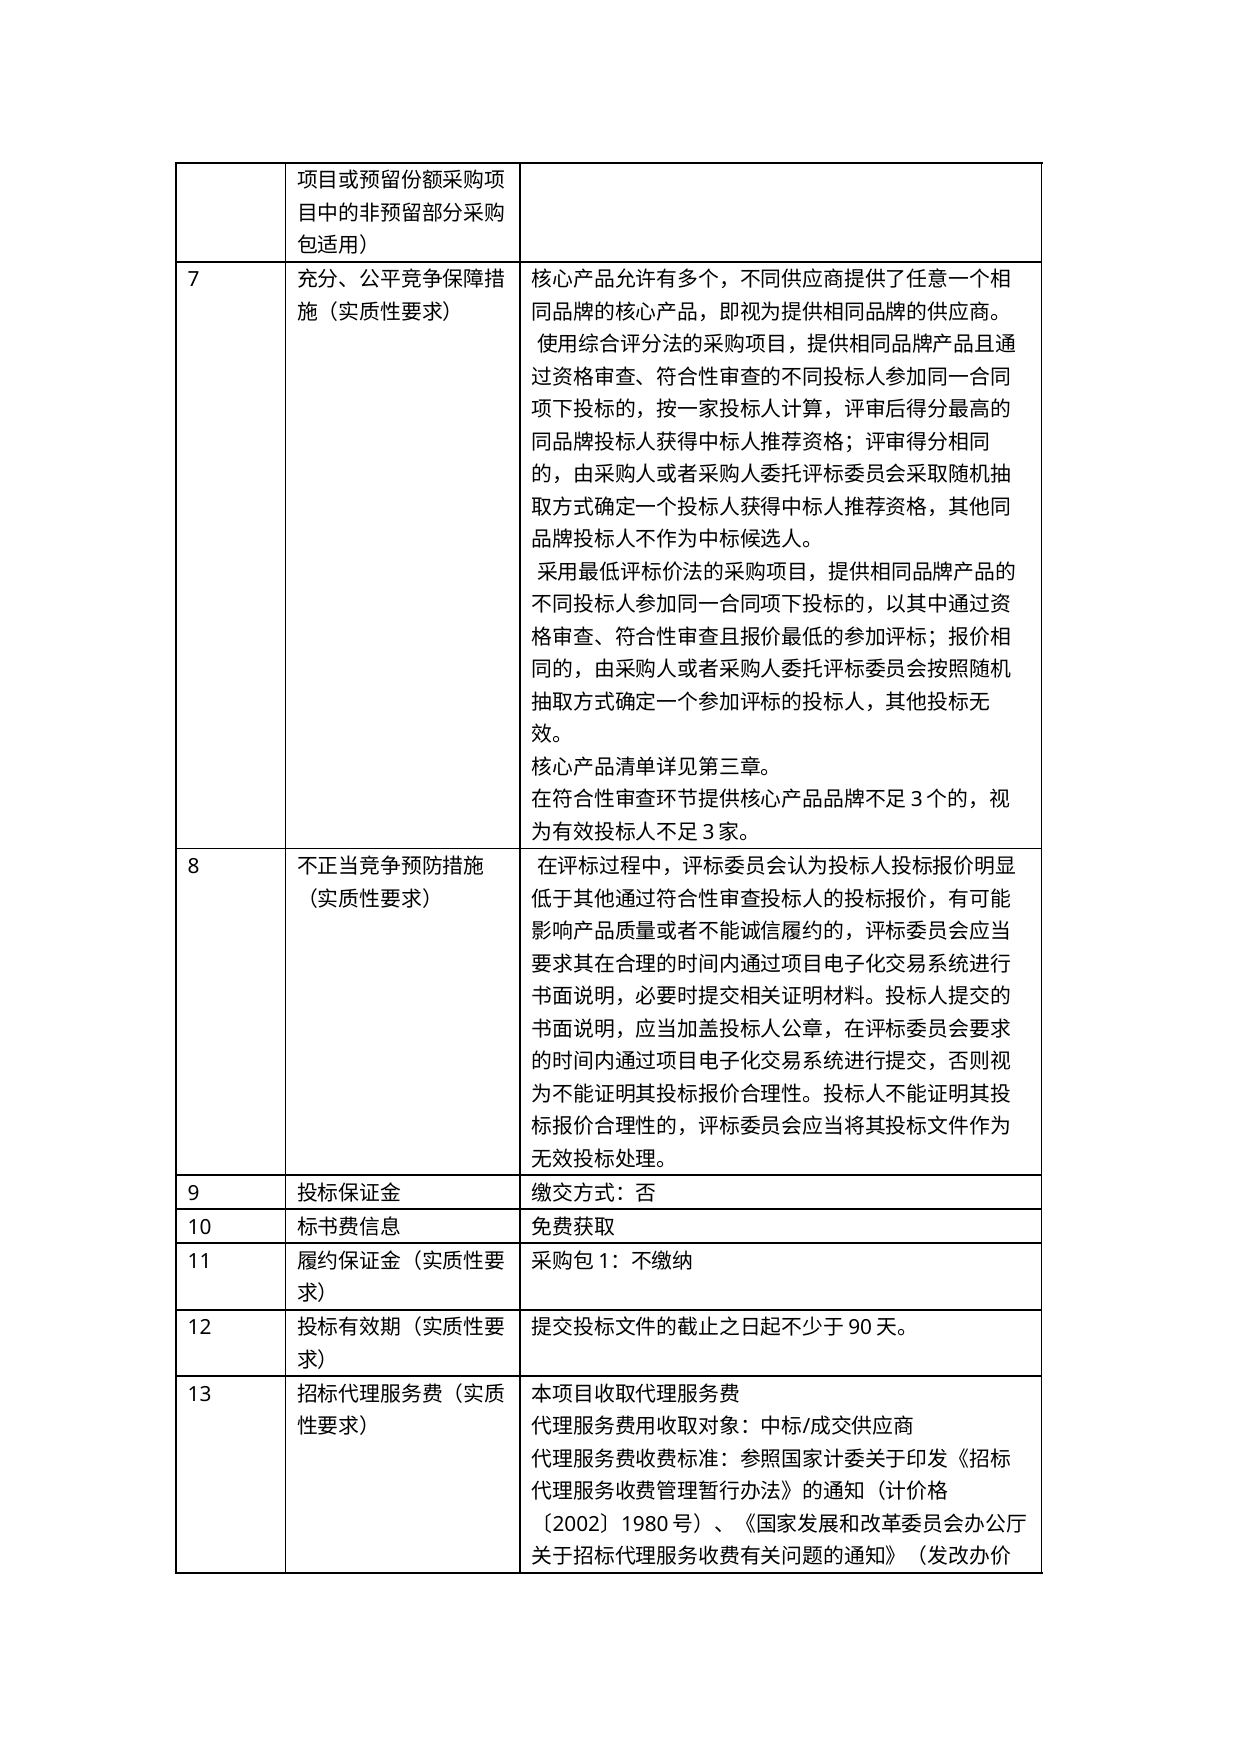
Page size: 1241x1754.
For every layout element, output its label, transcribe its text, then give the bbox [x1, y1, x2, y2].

table_cell 6 [177, 164, 285, 261]
table_cell 12 [177, 1311, 285, 1375]
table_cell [521, 1377, 1041, 1572]
table_cell 投标有效期（实质性要求） [286, 1311, 519, 1375]
table_cell 充分、公平竞争保障措施（实质性要求） [286, 263, 519, 848]
table_cell 8 [177, 849, 285, 1174]
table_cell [286, 164, 519, 261]
table_cell 9 [177, 1176, 285, 1208]
table_cell 提交投标文件的截止之日起不少于90天。 [521, 1311, 1041, 1375]
table_cell 投标保证金 [286, 1176, 519, 1208]
table_cell 在评标过程中，评标委员会认为投标人投标报价明显低于其他通过符合性审查投标人的投标报价，有可能影响产品质量或者不能诚信履约的，评标委员会应当要求其在合理的时间内通过项目电子化交易系统进行书面说明，必要时提交相关证明材料。投标人提交的书面说明，应当加盖投标人公章，在评标委员会要求的时间内通过项目电子化交易系统进行提交，否则视为不能证明其投标报价合理性。投标人不能证明其投标报价合理性的，评标委员会应当将其投标文件作为无效投标处理。 [521, 849, 1041, 1174]
table_cell 采购包1：不缴纳 [521, 1244, 1041, 1309]
table_cell 标书费信息 [286, 1210, 519, 1242]
table_cell 核心产品允许有多个，不同供应商提供了任意一个相同品牌的核心产品，即视为提供相同品牌的供应商。 使用综合评分法的采购项目，提供相同品牌产品且通过资格审查、符合性审查的不同投标人参加同一合同项下投标的，按一家投标人计算，评审后得分最高的同品牌投标人获得中标人推荐资格；评审得分相同的，由采购人或者采购人委托评标委员会采取随机抽取方式确定一个投标人获得中标人推荐资格，其他同品牌投标人不作为中标候选人。 采用最低评标价法的采购项目，提供相同品牌产品的不同投标人参加同一合同项下投标的，以其中通过资格审查、符合性审查且报价最低的参加评标；报价相同的，由采购人或者采购人委托评标委员会按照随机抽取方式确定一个参加评标的投标人，其他投标无效。 核心产品清单详见第三章。 在符合性审查环节提供核心产品品牌不足3个的，视为有效投标人不足3家。 [521, 263, 1041, 848]
table_cell 7 [177, 263, 285, 848]
table_cell 免费获取 [521, 1210, 1041, 1242]
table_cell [521, 164, 1041, 261]
table_cell 履约保证金（实质性要求） [286, 1244, 519, 1309]
table_cell 13 [177, 1377, 285, 1572]
table_cell 不正当竞争预防措施（实质性要求） [286, 849, 519, 1174]
table_cell 缴交方式：否 [521, 1176, 1041, 1208]
table_cell 10 [177, 1210, 285, 1242]
table_cell 11 [177, 1244, 285, 1309]
table_cell 招标代理服务费（实质性要求） [286, 1377, 519, 1572]
